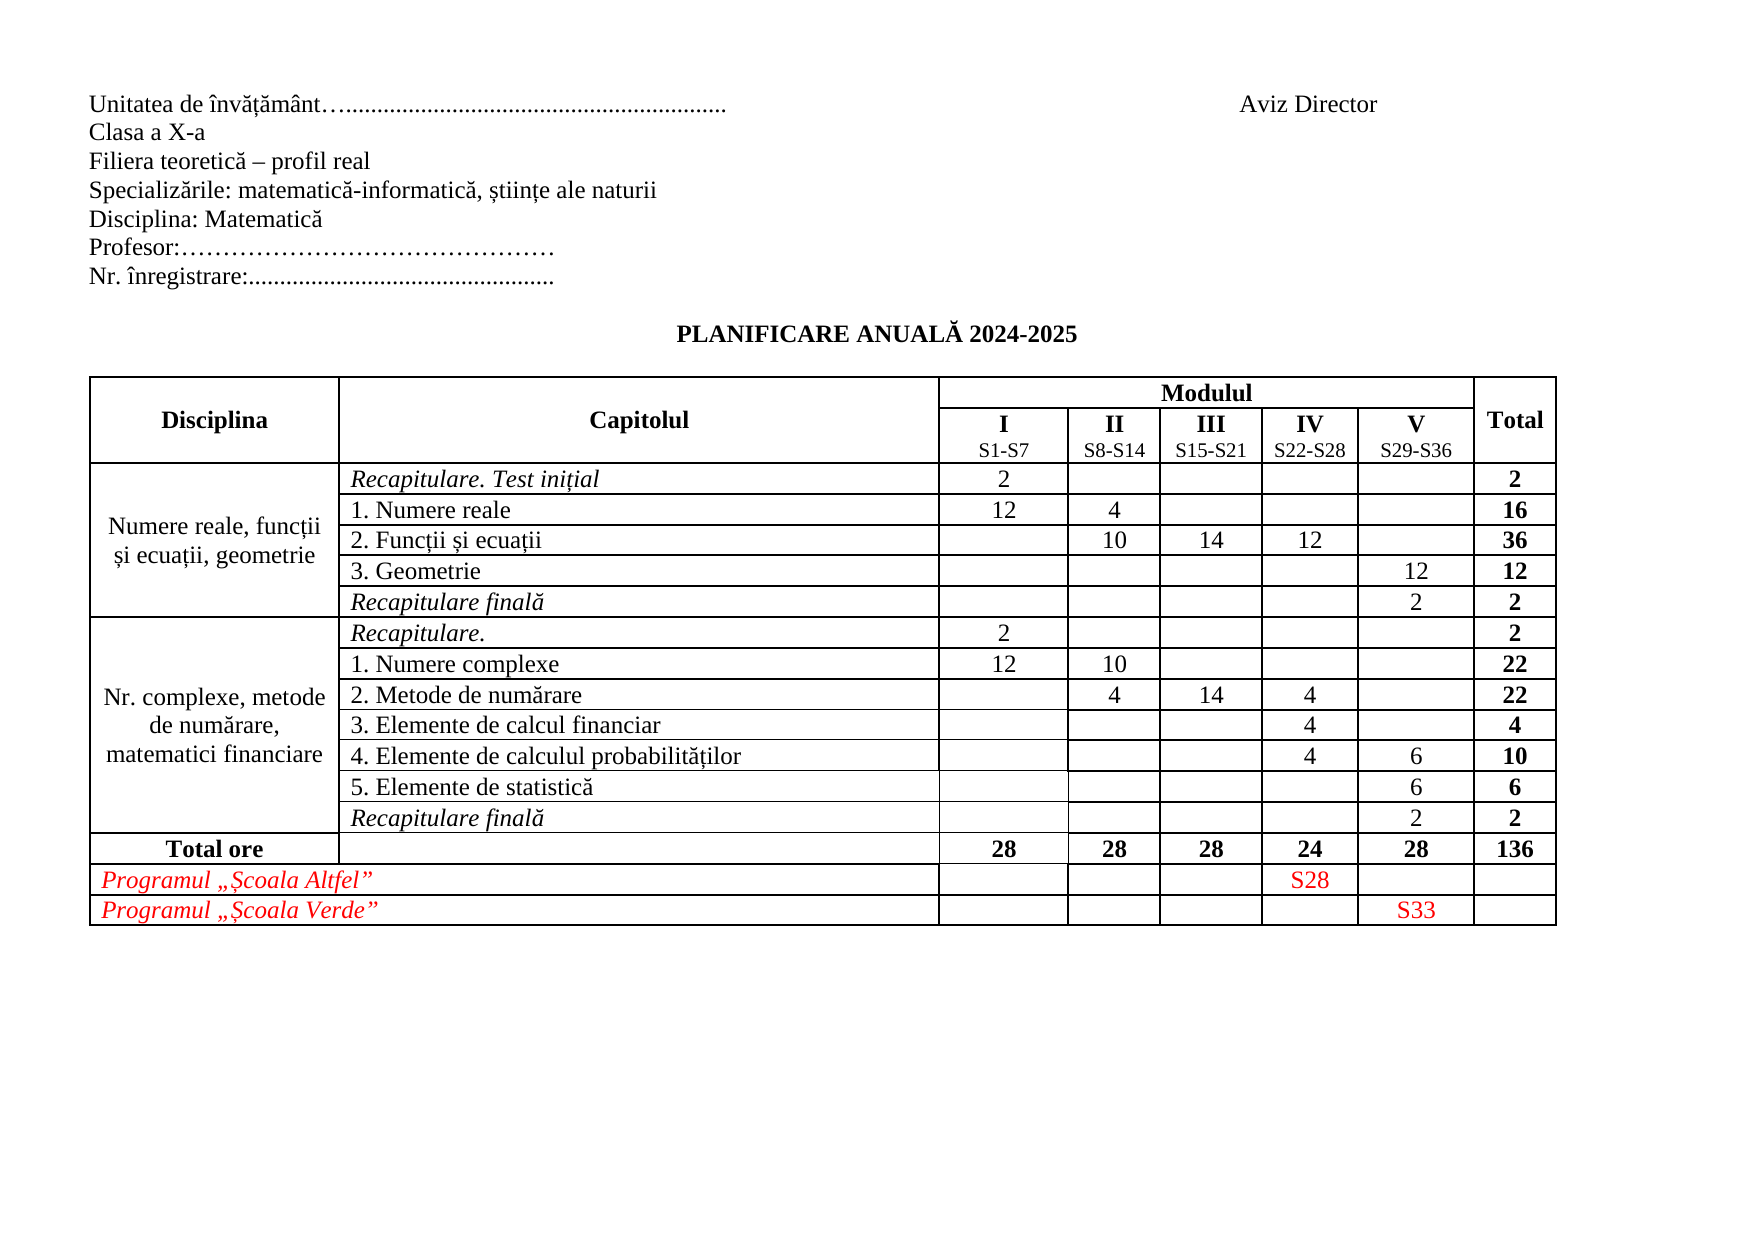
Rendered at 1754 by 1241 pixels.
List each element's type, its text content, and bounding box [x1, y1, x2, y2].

text Unitatea de învățământ…............................................................. Aviz Director [89, 89, 1665, 117]
table_cell 28 [1069, 834, 1159, 863]
table_cell [1359, 495, 1473, 523]
text Nr. înregistrare:................................................. [89, 261, 1665, 290]
table_cell [1161, 618, 1261, 647]
table_cell 2 [1475, 618, 1555, 647]
table_cell [1069, 803, 1159, 832]
table_cell 2 [1475, 464, 1555, 493]
table_cell [940, 740, 1067, 770]
table_header Disciplina [91, 378, 338, 462]
table_cell [1263, 464, 1357, 493]
table_cell [1161, 772, 1261, 801]
table_cell 22 [1475, 680, 1555, 708]
table_cell Recapitulare finală [340, 802, 939, 832]
table_cell 14 [1161, 680, 1261, 708]
table_cell S33 [1359, 896, 1473, 924]
table_cell S28 [1263, 865, 1357, 893]
table_cell [940, 587, 1067, 616]
text Specializările: matematică-informatică, științe ale naturii [89, 175, 1665, 204]
table_cell Programul „Școala Altfel” [91, 865, 938, 893]
table_cell [940, 556, 1067, 585]
table_cell [1161, 711, 1261, 739]
table_cell 28 [1161, 834, 1261, 863]
table_cell 2 [1359, 587, 1473, 616]
table_cell 10 [1069, 526, 1159, 554]
table_cell [1263, 587, 1357, 616]
table_cell [940, 896, 1067, 924]
table_cell I S1-S7 [940, 409, 1067, 462]
table_cell 28 [1359, 834, 1473, 863]
table_cell 4. Elemente de calculul probabilităților [340, 740, 938, 770]
table_cell V S29-S36 [1359, 409, 1473, 462]
table_cell [940, 526, 1067, 554]
table_cell [1069, 587, 1159, 616]
table_cell 6 [1475, 772, 1555, 801]
table_cell [1359, 649, 1473, 678]
table_cell 4 [1263, 711, 1357, 739]
table_cell 28 [940, 833, 1068, 863]
table_cell [1069, 711, 1159, 739]
table_cell Numere reale, funcții și ecuații, geometrie [91, 464, 338, 616]
text Disciplina: Matematică [89, 204, 1665, 232]
table_cell [1263, 772, 1357, 801]
table_header Capitolul [340, 378, 938, 462]
table_cell Recapitulare finală [340, 587, 938, 616]
table_header Modulul [940, 378, 1473, 407]
table_cell 2 [1475, 587, 1555, 616]
table_cell 3. Geometrie [340, 556, 938, 585]
table_cell [1475, 865, 1555, 893]
table_cell 4 [1069, 680, 1159, 708]
table_cell [940, 802, 1068, 832]
table_cell [1069, 556, 1159, 585]
table_cell [1263, 649, 1357, 678]
table_cell Programul „Școala Verde” [91, 896, 938, 924]
table_cell [1069, 464, 1159, 493]
table_cell 12 [1359, 556, 1473, 585]
table_cell [940, 710, 1067, 739]
table_cell IV S22-S28 [1263, 409, 1357, 462]
table_cell 4 [1263, 680, 1357, 708]
table_cell 22 [1475, 649, 1555, 678]
table_cell [1263, 803, 1357, 832]
table_cell III S15-S21 [1161, 409, 1261, 462]
table_cell [1161, 495, 1261, 523]
table_cell [1161, 741, 1261, 770]
table_cell [1069, 772, 1159, 801]
table_cell 2 [940, 618, 1067, 647]
table_cell 136 [1475, 834, 1555, 863]
table_cell [1359, 526, 1473, 554]
table_cell Nr. complexe, metode de numărare, matematici financiare [91, 618, 338, 832]
table_cell 2 [940, 464, 1067, 493]
table_cell [340, 833, 939, 863]
table_cell 4 [1475, 711, 1555, 739]
table_cell [1161, 896, 1261, 924]
table_cell [1069, 741, 1159, 770]
table_cell [1161, 587, 1261, 616]
table_cell Recapitulare. [340, 618, 938, 647]
table_cell [1161, 865, 1261, 893]
table_cell 5. Elemente de statistică [340, 771, 939, 801]
text Clasa a X-a [89, 117, 1665, 146]
table_cell 1. Numere reale [340, 495, 938, 523]
table_cell 6 [1359, 741, 1473, 770]
table_cell 14 [1161, 526, 1261, 554]
table_cell II S8-S14 [1069, 409, 1159, 462]
table_header Total [1475, 378, 1555, 462]
table_cell 1. Numere complexe [340, 649, 938, 678]
table_cell Recapitulare. Test inițial [340, 464, 938, 493]
table_cell 10 [1475, 741, 1555, 770]
table_cell [1161, 803, 1261, 832]
table_cell [1069, 618, 1159, 647]
table_cell [1069, 896, 1159, 924]
table_cell [1263, 618, 1357, 647]
text Filiera teoretică – profil real [89, 146, 1665, 175]
table_cell [1359, 618, 1473, 647]
table_cell [1359, 711, 1473, 739]
table_cell 24 [1263, 834, 1357, 863]
table_cell [1161, 556, 1261, 585]
table_cell [1263, 495, 1357, 523]
table_cell [1161, 649, 1261, 678]
table_cell Total ore [91, 834, 338, 863]
table_cell 2. Metode de numărare [340, 680, 938, 708]
table_cell 10 [1069, 649, 1159, 678]
table_cell [1263, 896, 1357, 924]
table_cell 2 [1359, 803, 1473, 832]
table_cell 12 [1475, 556, 1555, 585]
text PLANIFICARE ANUALĂ 2024-2025 [89, 319, 1665, 347]
table_cell 3. Elemente de calcul financiar [340, 710, 938, 739]
table_cell 12 [1263, 526, 1357, 554]
text Profesor:……………………………………… [89, 232, 1665, 261]
table_cell [1475, 896, 1555, 924]
table_cell [1069, 865, 1159, 893]
table_cell [1359, 464, 1473, 493]
table_cell [940, 771, 1068, 801]
table_cell [1359, 680, 1473, 708]
table_cell 2. Funcții și ecuații [340, 526, 938, 554]
table_cell [1263, 556, 1357, 585]
table_cell 4 [1069, 495, 1159, 523]
table_cell 6 [1359, 772, 1473, 801]
table_cell [940, 864, 1067, 893]
table_cell 4 [1263, 741, 1357, 770]
table_cell 36 [1475, 526, 1555, 554]
table_cell 2 [1475, 803, 1555, 832]
table_cell [1161, 464, 1261, 493]
table_cell 12 [940, 649, 1067, 678]
table_cell [940, 680, 1067, 708]
table_cell 16 [1475, 495, 1555, 523]
table_cell [1359, 865, 1473, 893]
table_cell 12 [940, 495, 1067, 523]
